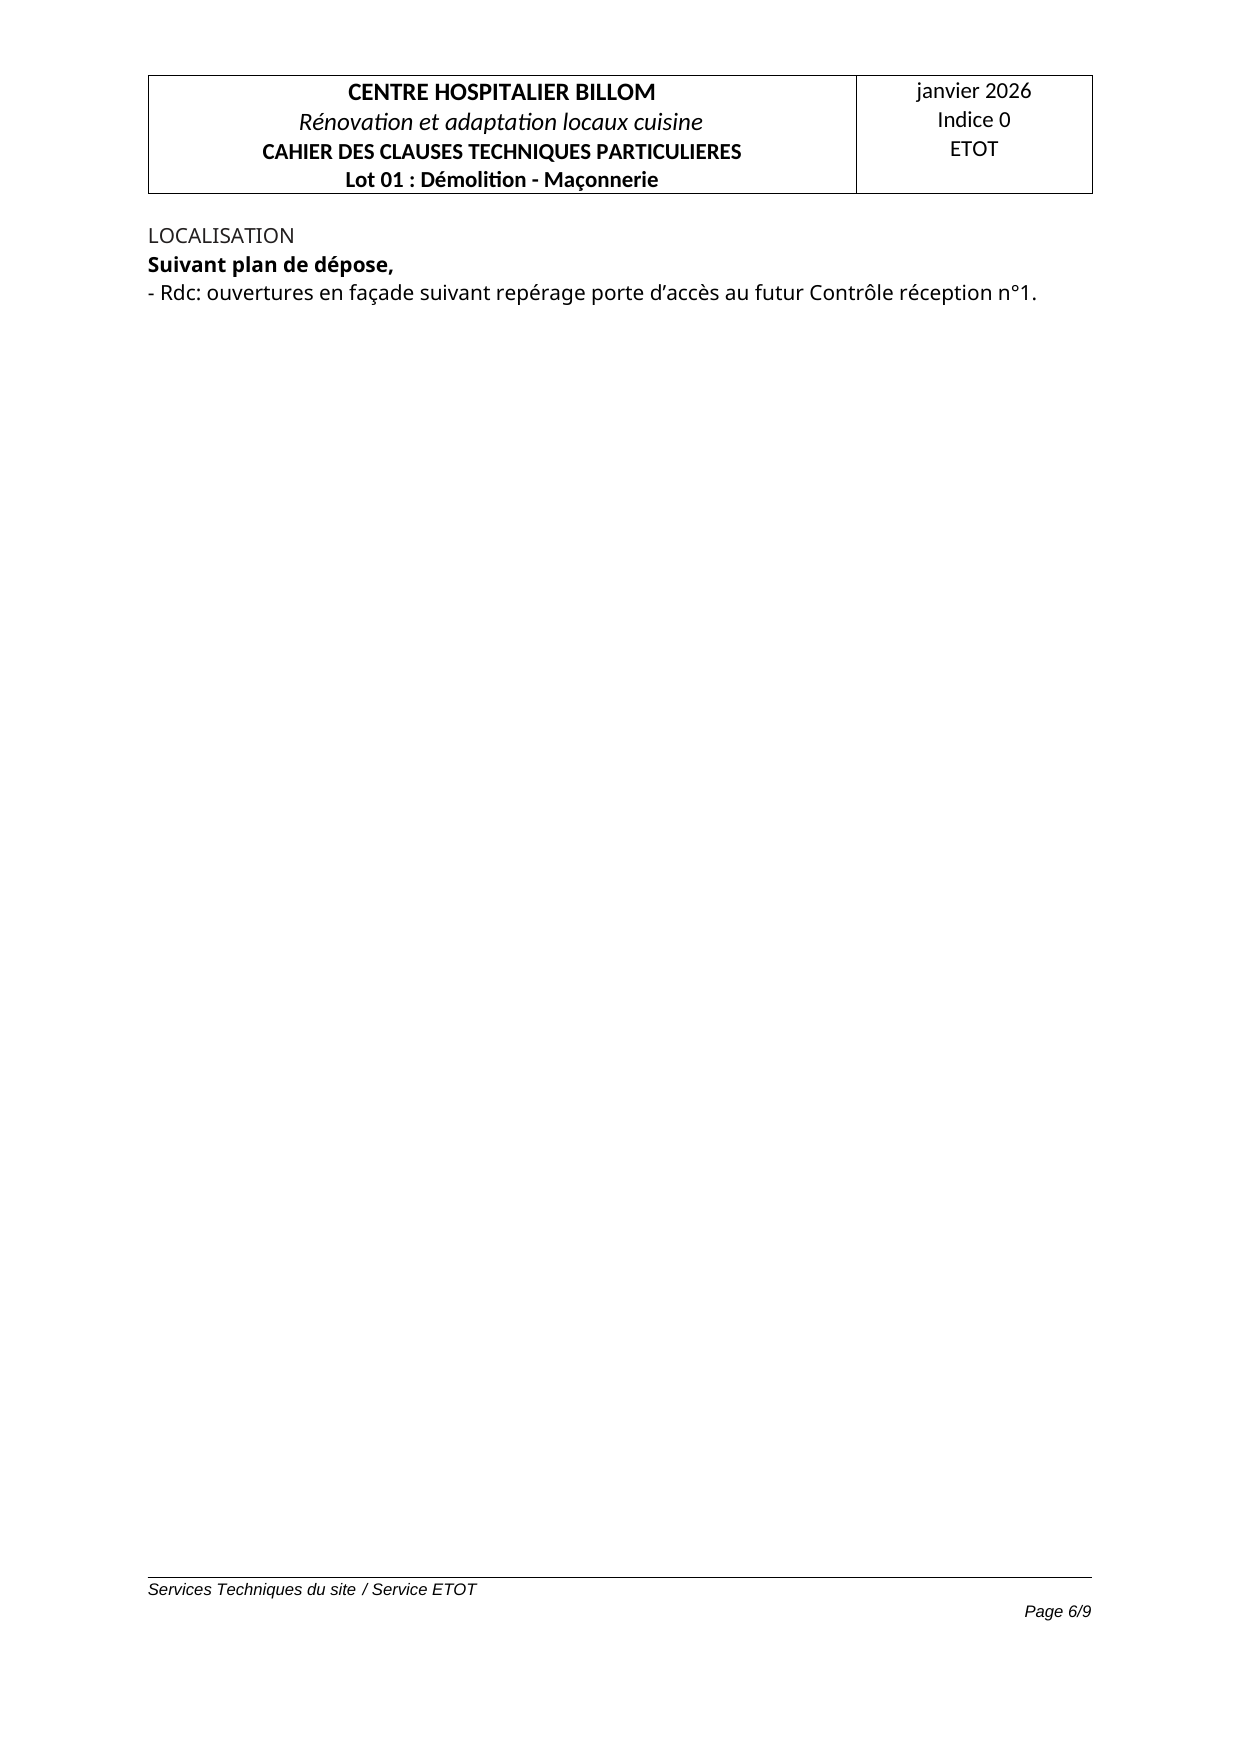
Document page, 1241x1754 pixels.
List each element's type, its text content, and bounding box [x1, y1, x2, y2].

text LOCALISATION [148, 222, 1092, 250]
text - Rdc: ouvertures en façade suivant repérage porte d’accès au futur Contrôle réception n°1. [148, 278, 1092, 307]
text Suivant plan de dépose, [148, 250, 1092, 278]
